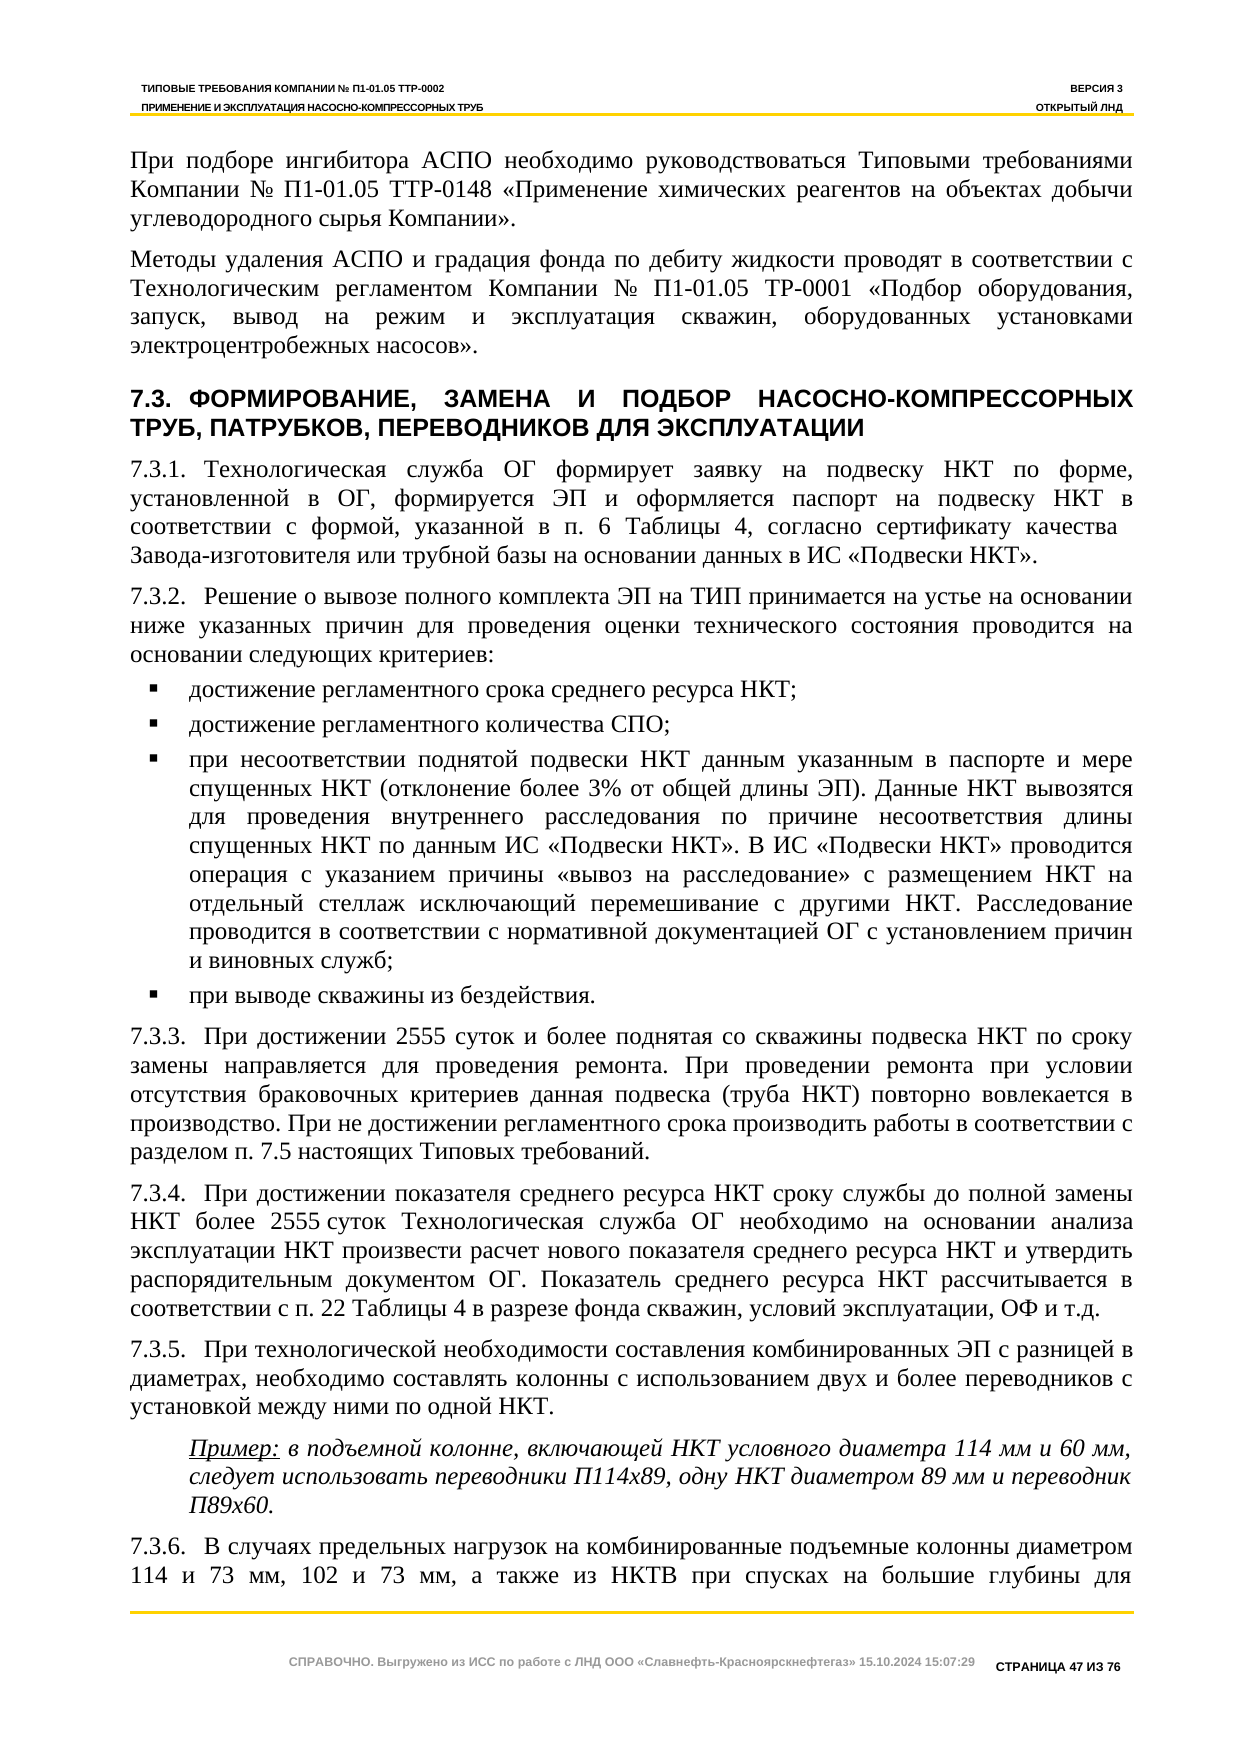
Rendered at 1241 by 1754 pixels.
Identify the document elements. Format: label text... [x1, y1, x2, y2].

list При технологической необходимости составления комбинированных ЭП с разницей в диаметрах, необходимо составлять колонны с использованием двух и более переводников с установкой между ними по одной НКТ. [130, 1334, 1134, 1420]
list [130, 1531, 1134, 1589]
list При достижении 2555 суток и более поднятая со скважины подвеска НКТ по сроку замены направляется для проведения ремонта. При проведении ремонта при условии отсутствия браковочных критериев данная подвеска (труба НКТ) повторно вовлекается в производство. При не достижении регламентного срока производить работы в соответствии с разделом п. 7.5 настоящих Типовых требований. [130, 1021, 1134, 1165]
list достижение регламентного срока среднего ресурса НКТ; [148, 674, 1134, 703]
list достижение регламентного количества СПО; [148, 709, 1134, 738]
list ФОРМИРОВАНИЕ, ЗАМЕНА И ПОДБОР НАСОСНО-КОМПРЕССОРНЫХ ТРУБ, ПАТРУБКОВ, ПЕРЕВОДНИКОВ ДЛЯ ЭКСПЛУАТАЦИИ [130, 384, 1134, 441]
list при несоответствии поднятой подвески НКТ данным указанным в паспорте и мере спущенных НКТ (отклонение более 3% от общей длины ЭП). Данные НКТ вывозятся для проведения внутреннего расследования по причине несоответствия длины спущенных НКТ по данным ИС «Подвески НКТ». В ИС «Подвески НКТ» проводится операция с указанием причины «вывоз на расследование» с размещением НКТ на отдельный стеллаж исключающий перемешивание с другими НКТ. Расследование проводится в соответствии с нормативной документацией ОГ с установлением причин и виновных служб; [148, 744, 1134, 974]
text Методы удаления АСПО и градация фонда по дебиту жидкости проводят в соответствии с Технологическим регламентом Компании № П1-01.05 ТР-0001 «Подбор оборудования, запуск, вывод на режим и эксплуатация скважин, оборудованных установками электроцентробежных насосов». [130, 244, 1134, 359]
text При подборе ингибитора АСПО необходимо руководствоваться Типовыми требованиями Компании № П1-01.05 ТТР-0148 «Применение химических реагентов на объектах добычи углеводородного сырья Компании». [130, 145, 1134, 231]
list Решение о вывозе полного комплекта ЭП на ТИП принимается на устье на основании ниже указанных причин для проведения оценки технического состояния проводится на основании следующих критериев: [130, 581, 1134, 668]
list Технологическая служба ОГ формирует заявку на подвеску НКТ по форме, установленной в ОГ, формируется ЭП и оформляется паспорт на подвеску НКТ в соответствии с формой, указанной в п. 6 Таблицы 4, согласно сертификату качества Завода-изготовителя или трубной базы на основании данных в ИС «Подвески НКТ». [130, 454, 1134, 569]
text Пример: в подъемной колонне, включающей НКТ условного диаметра 114 мм и 60 мм, следует использовать переводники П114х89, одну НКТ диаметром 89 мм и переводник П89х60. [189, 1433, 1134, 1519]
list при выводе скважины из бездействия. [148, 980, 1134, 1009]
list При достижении показателя среднего ресурса НКТ сроку службы до полной замены НКТ более 2555 суток Технологическая служба ОГ необходимо на основании анализа эксплуатации НКТ произвести расчет нового показателя среднего ресурса НКТ и утвердить распорядительным документом ОГ. Показатель среднего ресурса НКТ рассчитывается в соответствии с п. 22 Таблицы 4 в разрезе фонда скважин, условий эксплуатации, ОФ и т.д. [130, 1178, 1134, 1321]
